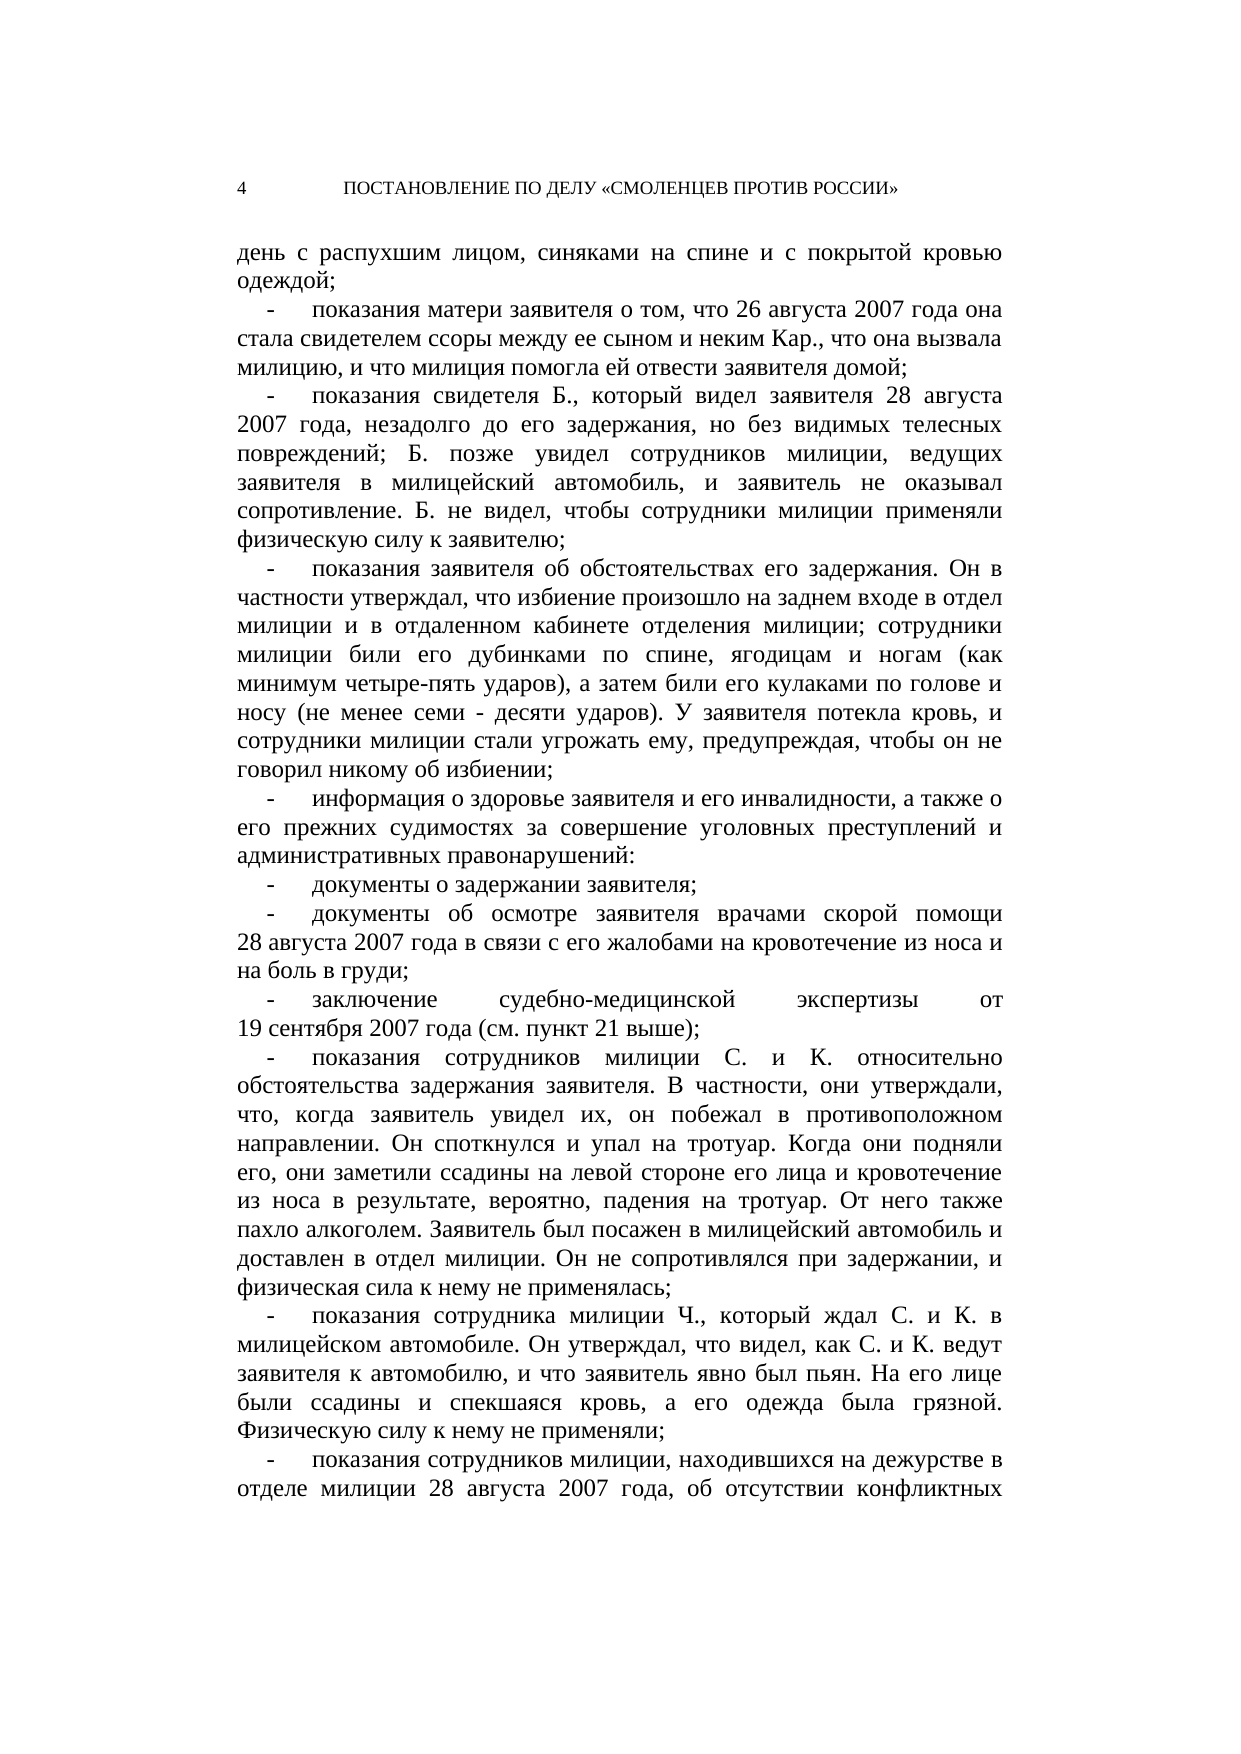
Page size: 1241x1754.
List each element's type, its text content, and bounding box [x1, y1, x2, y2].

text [237, 237, 1003, 294]
text - показания сотрудников милиции С. и К. относительно обстоятельства задержания заявителя. В частности, они утверждали, что, когда заявитель увидел их, он побежал в противоположном направлении. Он споткнулся и упал на тротуар. Когда они подняли его, они заметили ссадины на левой стороне его лица и кровотечение из носа в результате, вероятно, падения на тротуар. От него также пахло алкоголем. Заявитель был посажен в милицейский автомобиль и доставлен в отдел милиции. Он не сопротивлялся при задержании, и физическая сила к нему не применялась; [237, 1042, 1003, 1301]
text - показания матери заявителя о том, что 26 августа 2007 года она стала свидетелем ссоры между ее сыном и неким Кар., что она вызвала милицию, и что милиция помогла ей отвести заявителя домой; [237, 294, 1003, 381]
text - показания свидетеля Б., который видел заявителя 28 августа 2007 года, незадолго до его задержания, но без видимых телесных повреждений; Б. позже увидел сотрудников милиции, ведущих заявителя в милицейский автомобиль, и заявитель не оказывал сопротивление. Б. не видел, чтобы сотрудники милиции применяли физическую силу к заявителю; [237, 381, 1003, 553]
text - документы о задержании заявителя; [237, 869, 1003, 898]
text - заключение судебно-медицинской экспертизы от 19 сентября 2007 года (см. пункт 21 выше); [237, 984, 1003, 1042]
text - показания заявителя об обстоятельствах его задержания. Он в частности утверждал, что избиение произошло на заднем входе в отдел милиции и в отдаленном кабинете отделения милиции; сотрудники милиции били его дубинками по спине, ягодицам и ногам (как минимум четыре-пять ударов), а затем били его кулаками по голове и носу (не менее семи - десяти ударов). У заявителя потекла кровь, и сотрудники милиции стали угрожать ему, предупреждая, чтобы он не говорил никому об избиении; [237, 553, 1003, 783]
text - показания сотрудника милиции Ч., который ждал С. и К. в милицейском автомобиле. Он утверждал, что видел, как С. и К. ведут заявителя к автомобилю, и что заявитель явно был пьян. На его лице были ссадины и спекшаяся кровь, а его одежда была грязной. Физическую силу к нему не применяли; [237, 1301, 1003, 1444]
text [237, 1444, 1003, 1502]
text - информация о здоровье заявителя и его инвалидности, а также о его прежних судимостях за совершение уголовных преступлений и административных правонарушений: [237, 783, 1003, 869]
text - документы об осмотре заявителя врачами скорой помощи 28 августа 2007 года в связи с его жалобами на кровотечение из носа и на боль в груди; [237, 898, 1003, 984]
